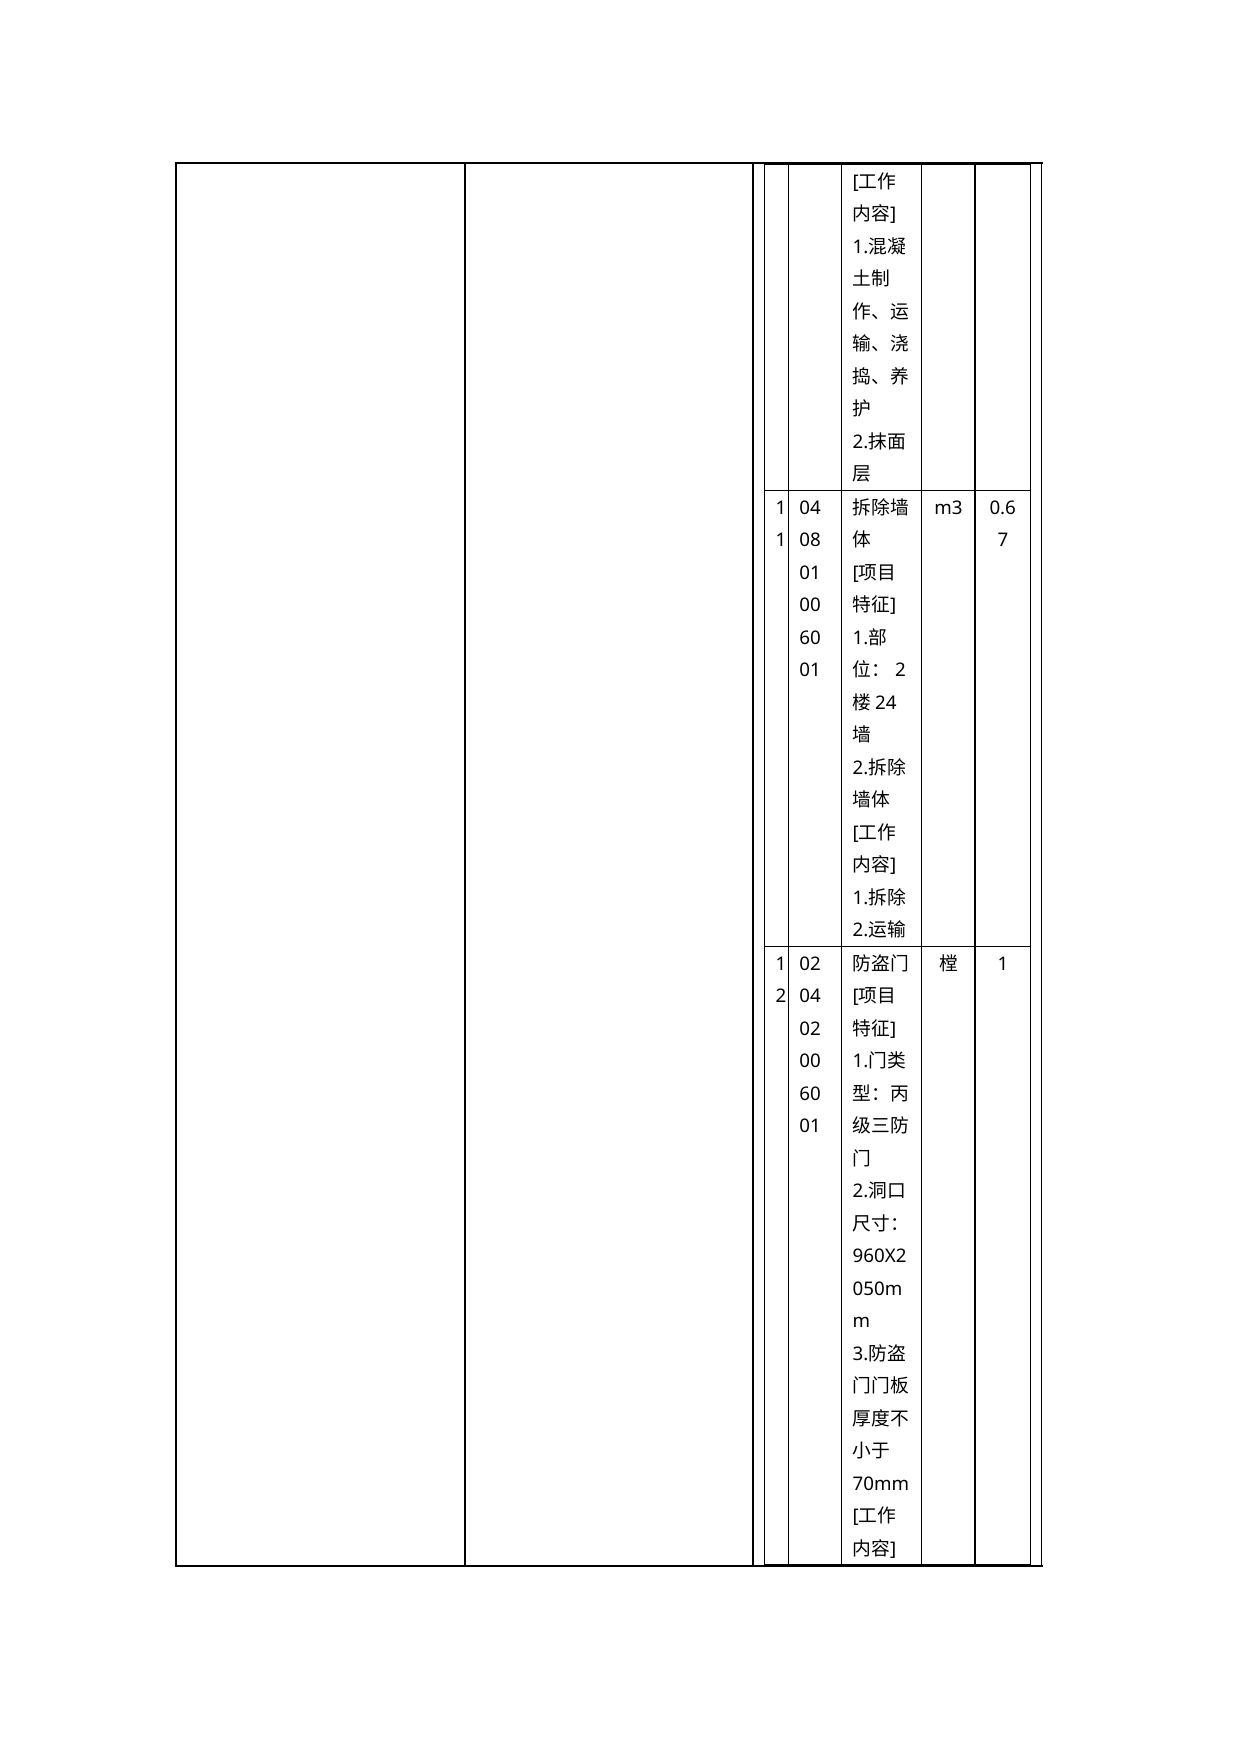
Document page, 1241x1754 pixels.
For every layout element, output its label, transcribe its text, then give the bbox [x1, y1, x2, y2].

table_cell [1031, 164, 1041, 1565]
table_cell [765, 165, 788, 490]
table_cell [754, 164, 764, 1565]
table_cell [842, 165, 921, 490]
table_cell [466, 164, 752, 1565]
table_cell [922, 947, 974, 1564]
table_cell [842, 491, 921, 946]
table_cell [922, 491, 974, 946]
table_cell [976, 491, 1030, 946]
table_cell [789, 947, 841, 1564]
table_cell [976, 165, 1030, 490]
table_cell [789, 165, 841, 490]
table_cell [765, 491, 788, 946]
table_cell 1 [177, 164, 464, 1565]
table_cell [765, 947, 788, 1564]
table_cell [789, 491, 841, 946]
table_cell [842, 947, 921, 1564]
table_cell [976, 947, 1030, 1564]
table_cell [922, 165, 974, 490]
